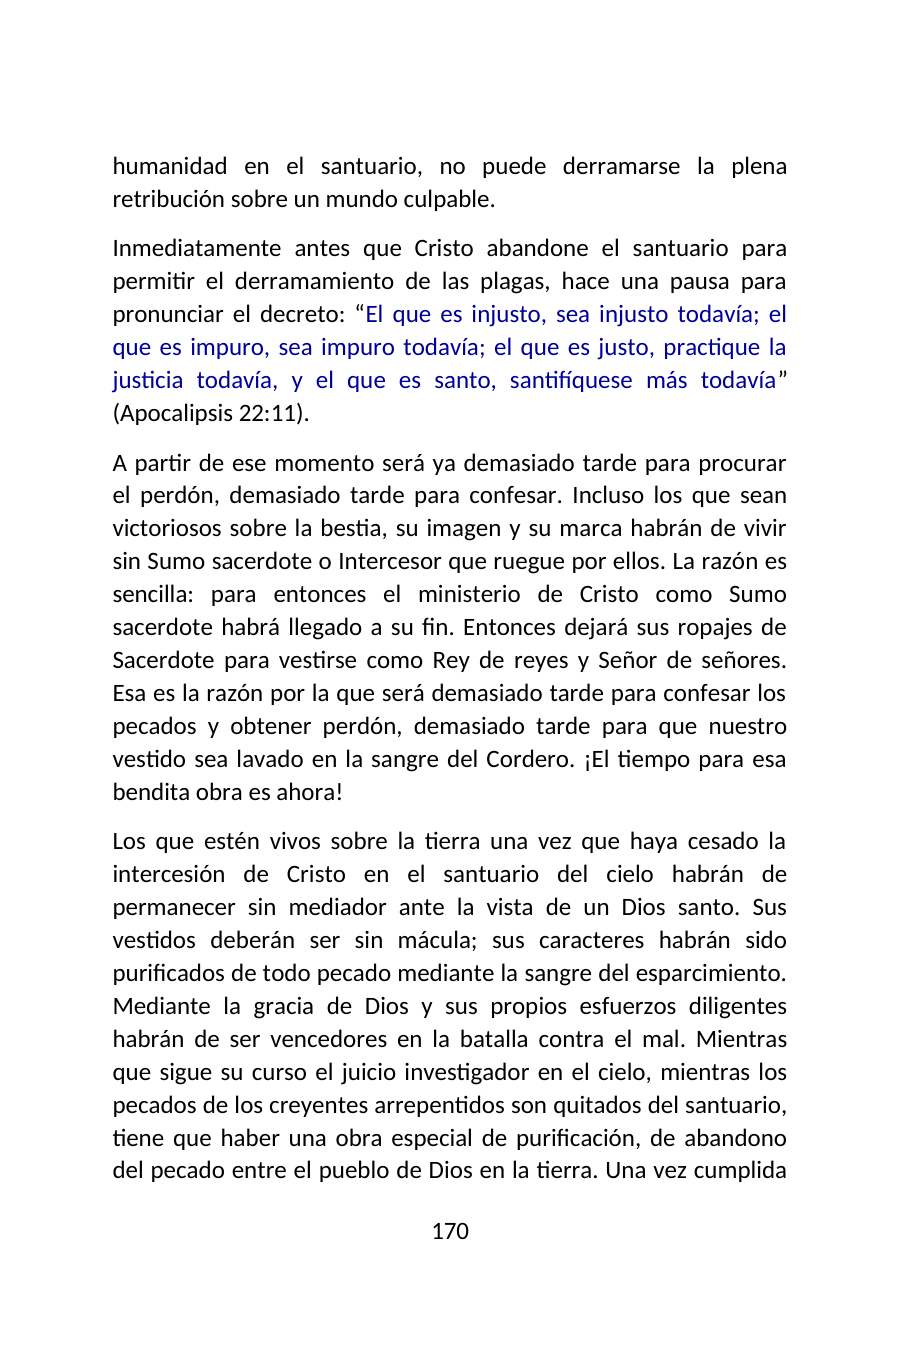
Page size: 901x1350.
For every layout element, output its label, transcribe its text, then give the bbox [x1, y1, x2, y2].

text A partir de ese momento será ya demasiado tarde para procurar el perdón, demasiado tarde para confesar. Incluso los que sean victoriosos sobre la bestia, su imagen y su marca habrán de vivir sin Sumo sacerdote o Intercesor que ruegue por ellos. La razón es sencilla: para entonces el ministerio de Cristo como Sumo sacerdote habrá llegado a su fin. Entonces dejará sus ropajes de Sacerdote para vestirse como Rey de reyes y Señor de señores. Esa es la razón por la que será demasiado tarde para confesar los pecados y obtener perdón, demasiado tarde para que nuestro vestido sea lavado en la sangre del Cordero. ¡El tiempo para esa bendita obra es ahora! [112, 447, 788, 806]
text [112, 150, 788, 213]
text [112, 825, 788, 1185]
text Inmediatamente antes que Cristo abandone el santuario para permitir el derramamiento de las plagas, hace una pausa para pronunciar el decreto: “El que es injusto, sea injusto todavía; el que es impuro, sea impuro todavía; el que es justo, practique la justicia todavía, y el que es santo, santifíquese más todavía” (Apocalipsis 22:11). [112, 232, 788, 428]
